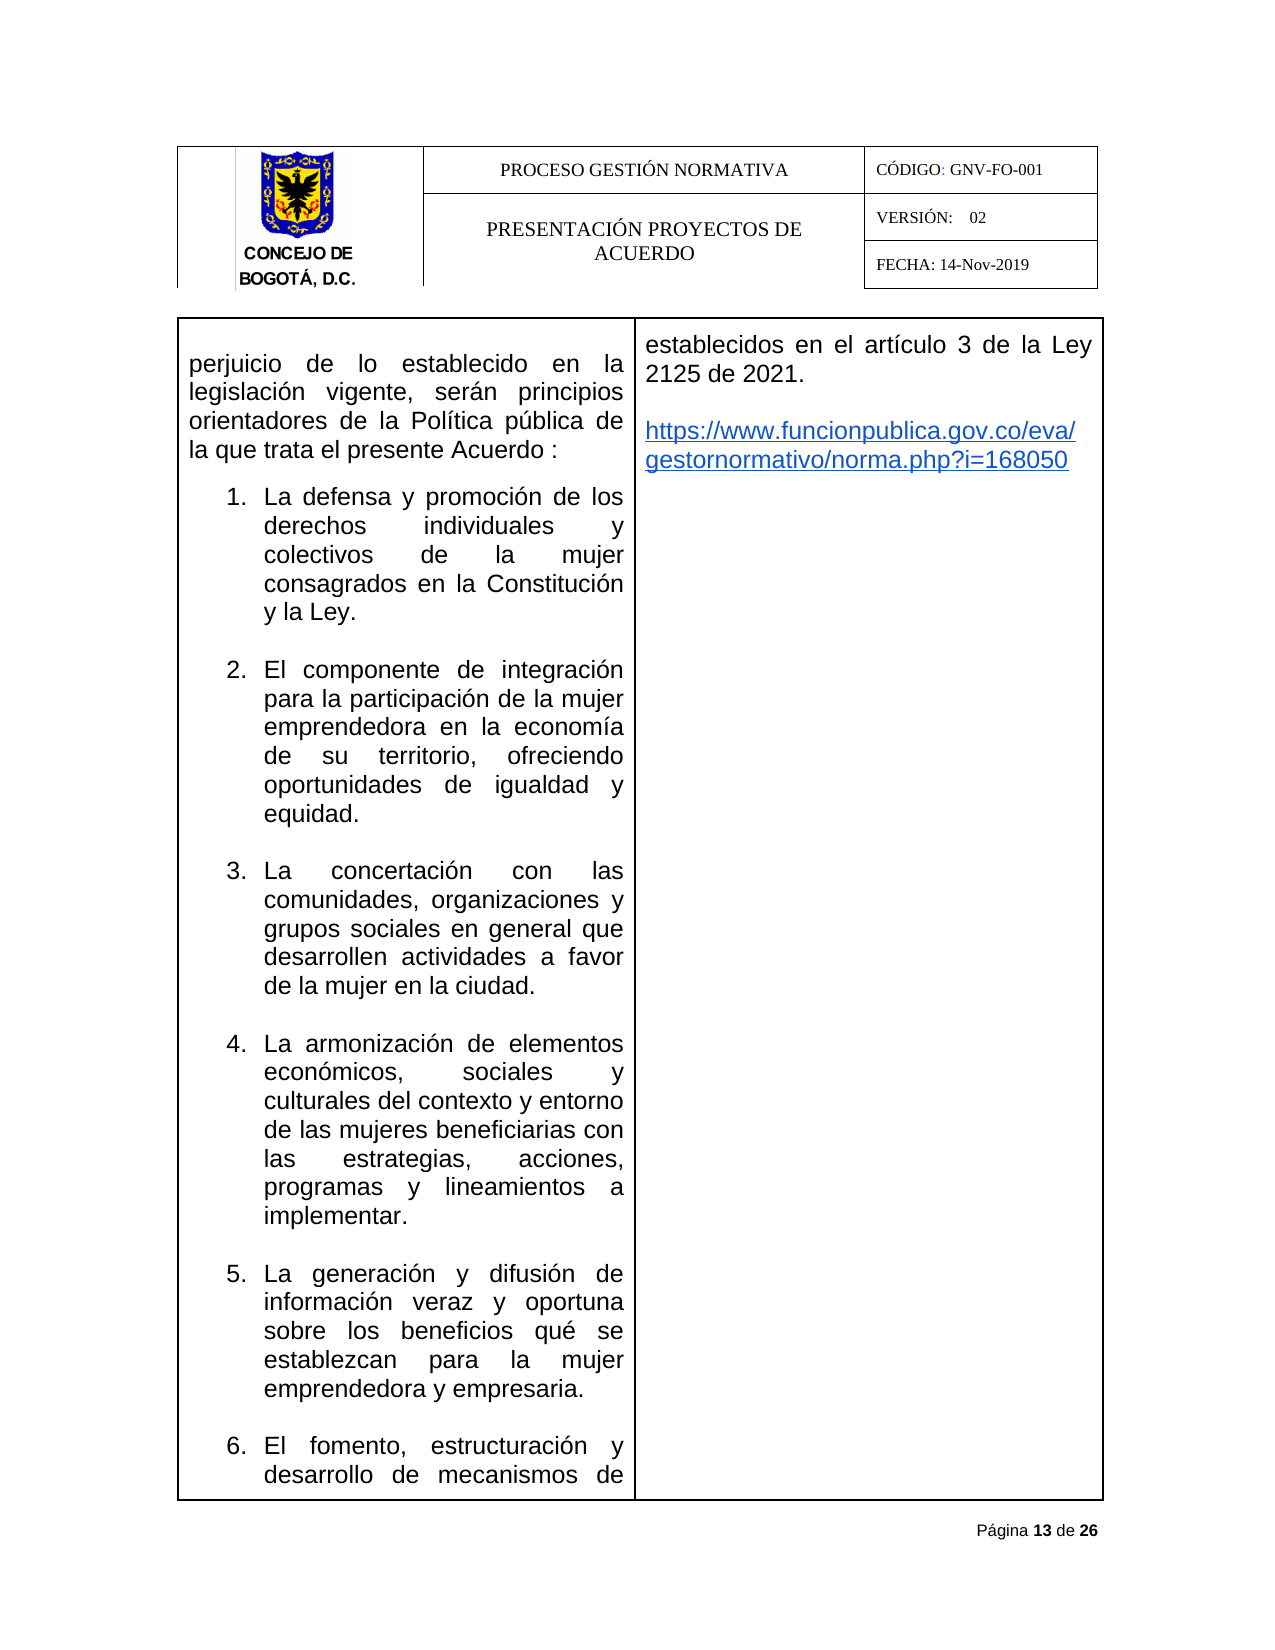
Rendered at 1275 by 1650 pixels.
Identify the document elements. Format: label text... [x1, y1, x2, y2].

picture [234, 147, 359, 291]
